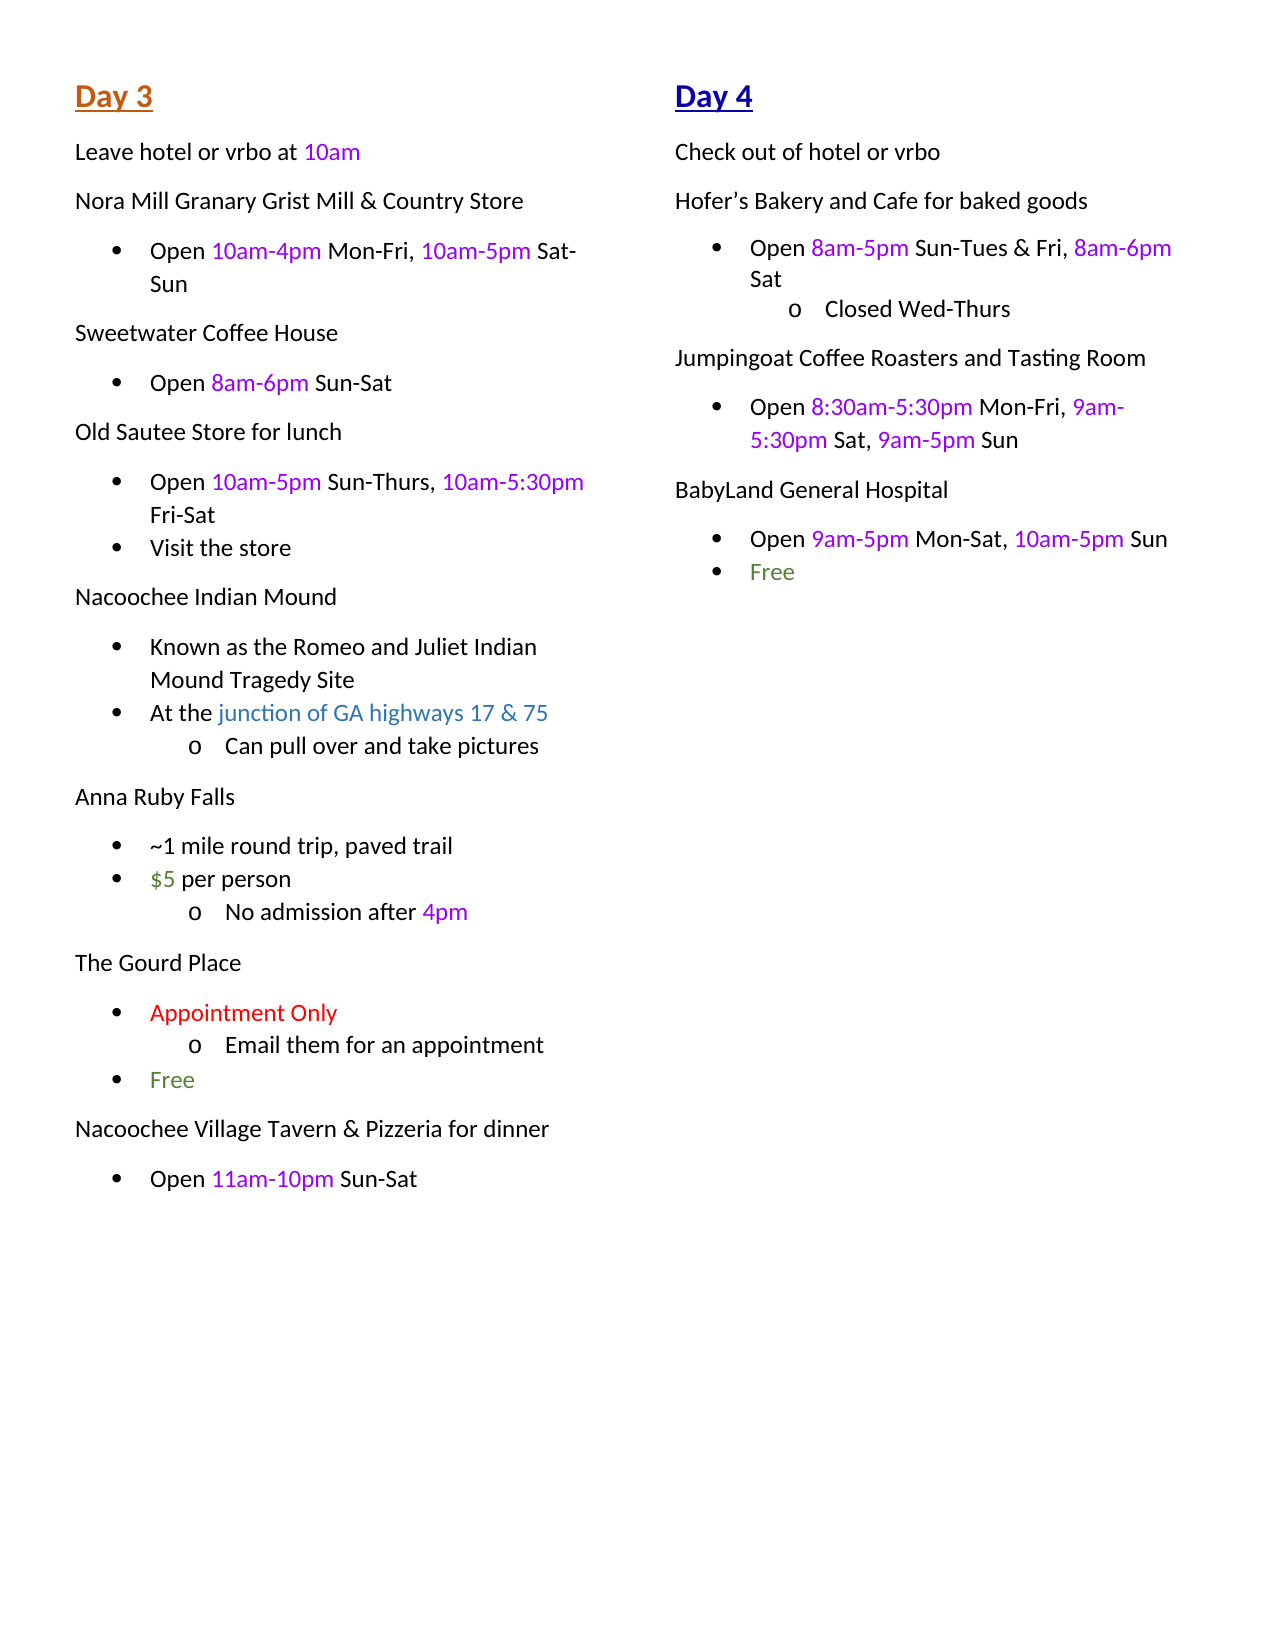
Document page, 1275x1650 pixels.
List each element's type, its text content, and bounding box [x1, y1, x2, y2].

text The Gourd Place [75, 947, 600, 978]
text Anna Ruby Falls [75, 781, 600, 811]
list ~1 mile round trip, paved trail [112, 830, 600, 861]
text Nora Mill Granary Grist Mill & Country Store [75, 185, 600, 216]
list Email them for an appointment [187, 1029, 600, 1061]
text Nacoochee Indian Mound [75, 581, 600, 612]
list Free [712, 556, 1200, 587]
list No admission after 4pm [187, 896, 600, 928]
text Old Sautee Store for lunch [75, 416, 600, 447]
list Open 10am-4pm Mon-Fri, 10am-5pm Sat-Sun [112, 235, 600, 298]
list Appointment Only [112, 997, 600, 1027]
text Check out of hotel or vrbo [675, 136, 1200, 166]
text Jumpingoat Coffee Roasters and Tasting Room [675, 342, 1200, 372]
text Day 3 [75, 75, 600, 116]
text Sweetwater Coffee House [75, 317, 600, 348]
list Open 9am-5pm Mon-Sat, 10am-5pm Sun [712, 523, 1200, 554]
list Open 11am-10pm Sun-Sat [112, 1163, 600, 1193]
list Open 8:30am-5:30pm Mon-Fri, 9am-5:30pm Sat, 9am-5pm Sun [712, 391, 1200, 455]
list Open 8am-5pm Sun-Tues & Fri, 8am-6pm Sat [712, 232, 1200, 293]
list Free [112, 1064, 600, 1094]
list $5 per person [112, 863, 600, 894]
list Visit the store [112, 532, 600, 562]
text Hofer’s Bakery and Cafe for baked goods [675, 185, 1200, 216]
text Leave hotel or vrbo at 10am [75, 136, 600, 166]
list At the junction of GA highways 17 & 75 [112, 697, 600, 727]
list Known as the Romeo and Juliet Indian Mound Tragedy Site [112, 631, 600, 694]
text Day 4 [675, 75, 1200, 116]
list Open 10am-5pm Sun-Thurs, 10am-5:30pm Fri-Sat [112, 466, 600, 529]
list Closed Wed-Thurs [787, 293, 1200, 325]
list Can pull over and take pictures [187, 730, 600, 762]
text BabyLand General Hospital [675, 474, 1200, 504]
text Nacoochee Village Tavern & Pizzeria for dinner [75, 1113, 600, 1144]
list Open 8am-6pm Sun-Sat [112, 367, 600, 397]
